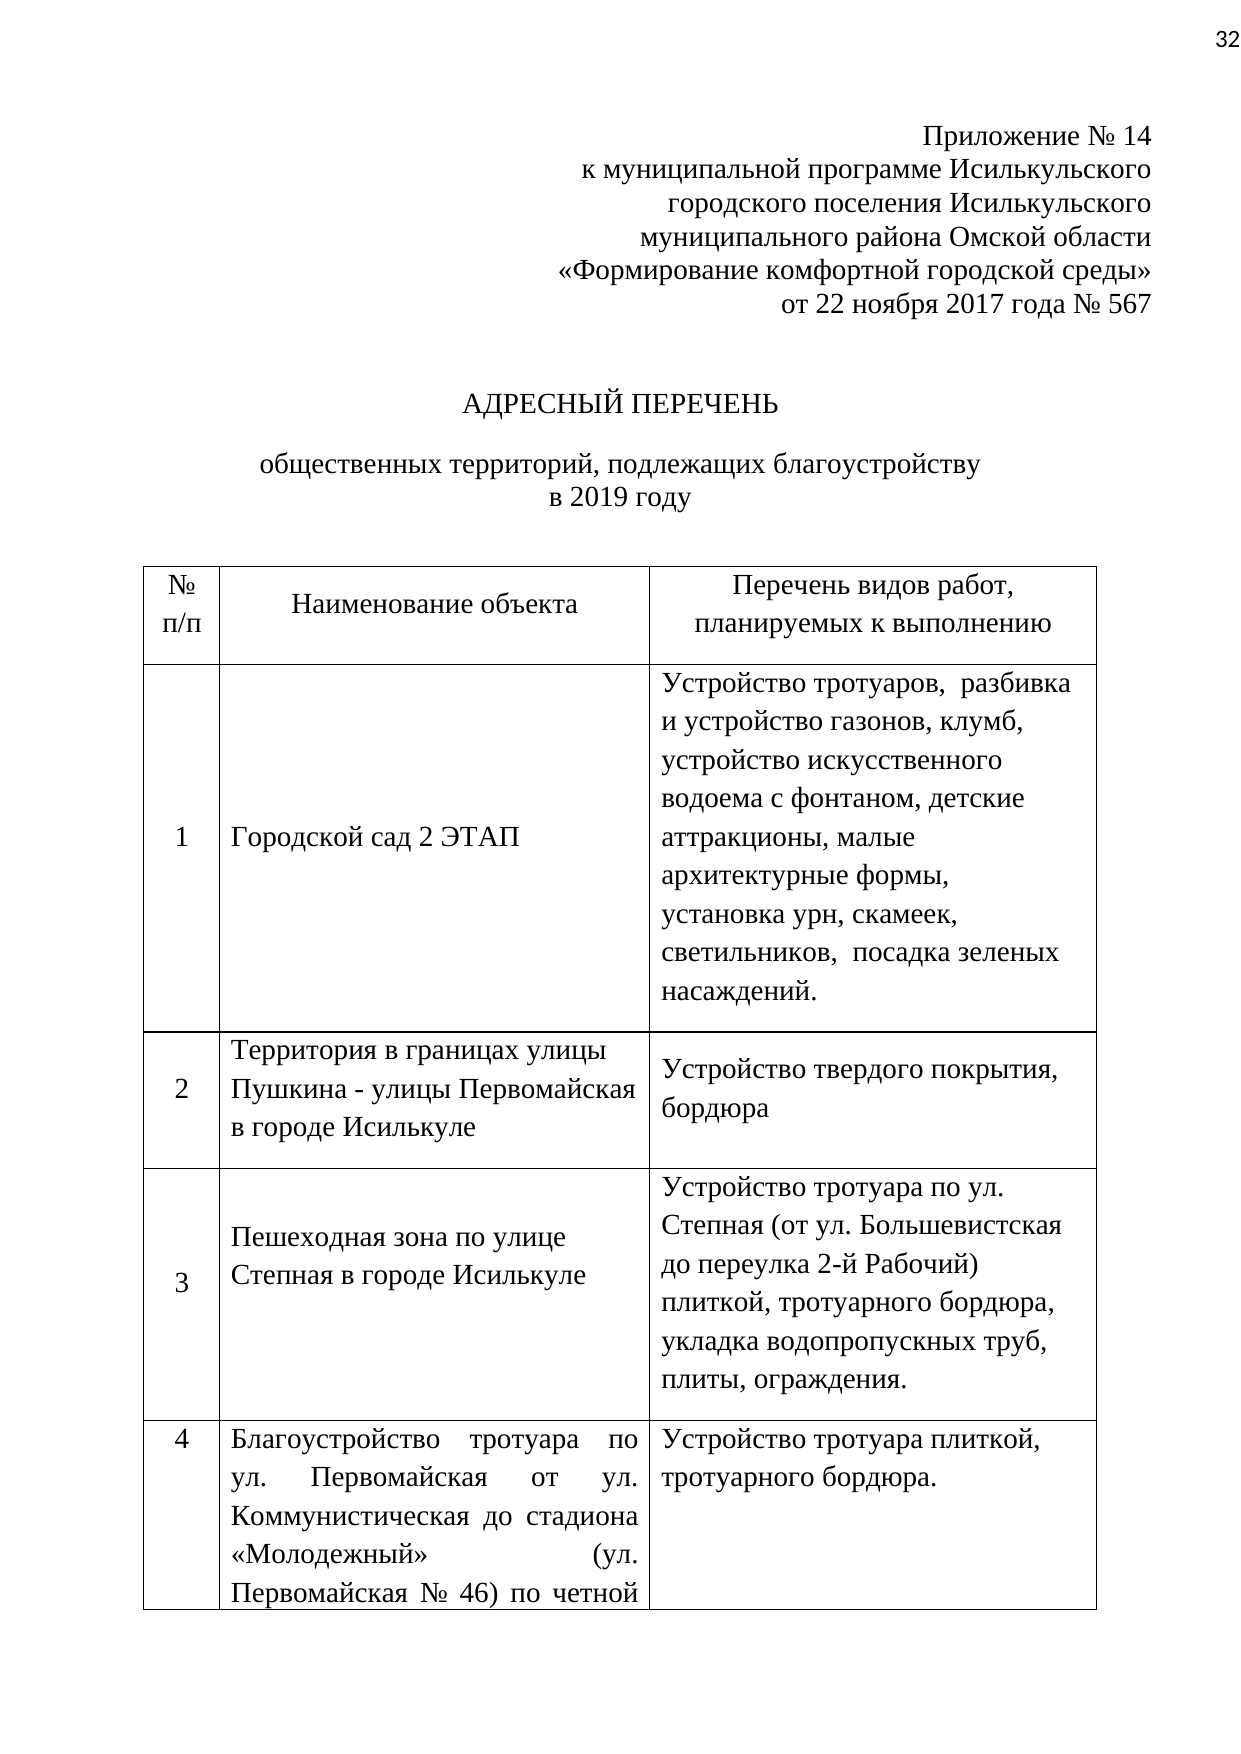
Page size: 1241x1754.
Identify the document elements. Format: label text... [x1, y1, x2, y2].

text муниципального района Омской области [89, 219, 1152, 252]
table_header Наименование объекта [220, 567, 649, 664]
text городского поселения Исилькульского [89, 185, 1152, 219]
table_cell Городской сад 2 ЭТАП [220, 665, 649, 1031]
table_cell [220, 1421, 649, 1608]
table_header № п/п [144, 567, 219, 664]
text «Формирование комфортной городской среды» [89, 252, 1152, 286]
table_cell Устройство тротуаров, разбивка и устройство газонов, клумб, устройство искусственного водоема с фонтаном, детские аттракционы, малые архитектурные формы, установка урн, скамеек, светильников, посадка зеленых насаждений. [650, 665, 1096, 1031]
table_cell Территория в границах улицы Пушкина - улицы Первомайская в городе Исилькуле [220, 1033, 649, 1168]
text АДРЕСНЫЙ ПЕРЕЧЕНЬ [89, 386, 1152, 420]
table_cell 1 [144, 665, 219, 1031]
text от 22 ноября 2017 года № 567 [89, 286, 1152, 319]
text к муниципальной программе Исилькульского [89, 152, 1152, 185]
table_cell Устройство тротуара по ул. Степная (от ул. Большевистская до переулка 2-й Рабочий) плиткой, тротуарного бордюра, укладка водопропускных труб, плиты, ограждения. [650, 1169, 1096, 1420]
text в 2019 году [89, 479, 1152, 513]
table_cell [650, 1421, 1096, 1608]
text Приложение № 14 [89, 118, 1152, 152]
table_cell 2 [144, 1033, 219, 1168]
table_cell Пешеходная зона по улице Степная в городе Исилькуле [220, 1169, 649, 1420]
table_cell 4 [144, 1421, 219, 1608]
table_header Перечень видов работ, планируемых к выполнению [650, 567, 1096, 664]
table_cell 3 [144, 1169, 219, 1420]
text общественных территорий, подлежащих благоустройству [89, 446, 1152, 479]
table_cell Устройство твердого покрытия, бордюра [650, 1033, 1096, 1168]
